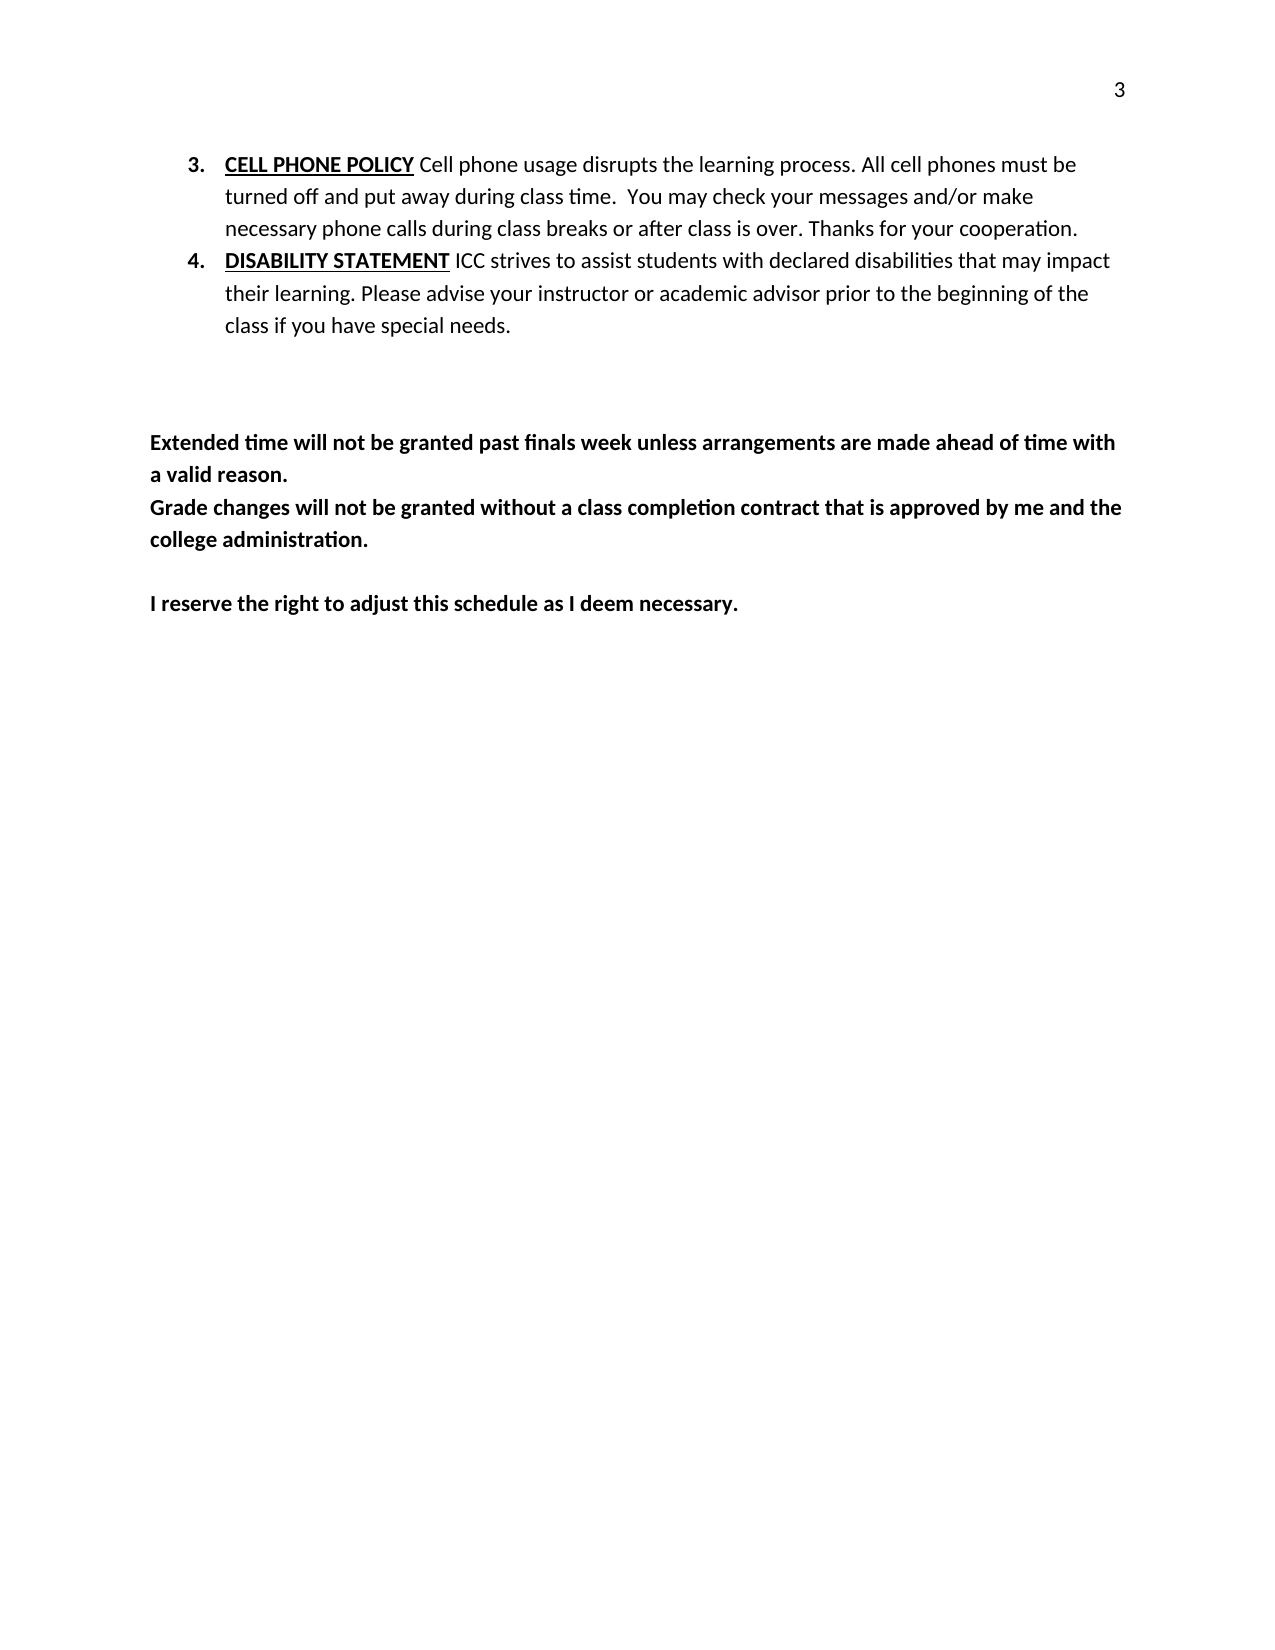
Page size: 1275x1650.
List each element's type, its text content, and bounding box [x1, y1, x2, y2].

list DISABILITY STATEMENT ICC strives to assist students with declared disabilities that may impact their learning. Please advise your instructor or academic advisor prior to the beginning of the class if you have special needs. [187, 247, 1125, 339]
text Extended time will not be granted past finals week unless arrangements are made ahead of time with a valid reason. [150, 428, 1125, 488]
list CELL PHONE POLICY Cell phone usage disrupts the learning process. All cell phones must be turned off and put away during class time. You may check your messages and/or make necessary phone calls during class breaks or after class is over. Thanks for your cooperation. [187, 150, 1125, 242]
text I reserve the right to adjust this schedule as I deem necessary. [150, 589, 1125, 617]
text Grade changes will not be granted without a class completion contract that is approved by me and the college administration. [150, 493, 1125, 553]
